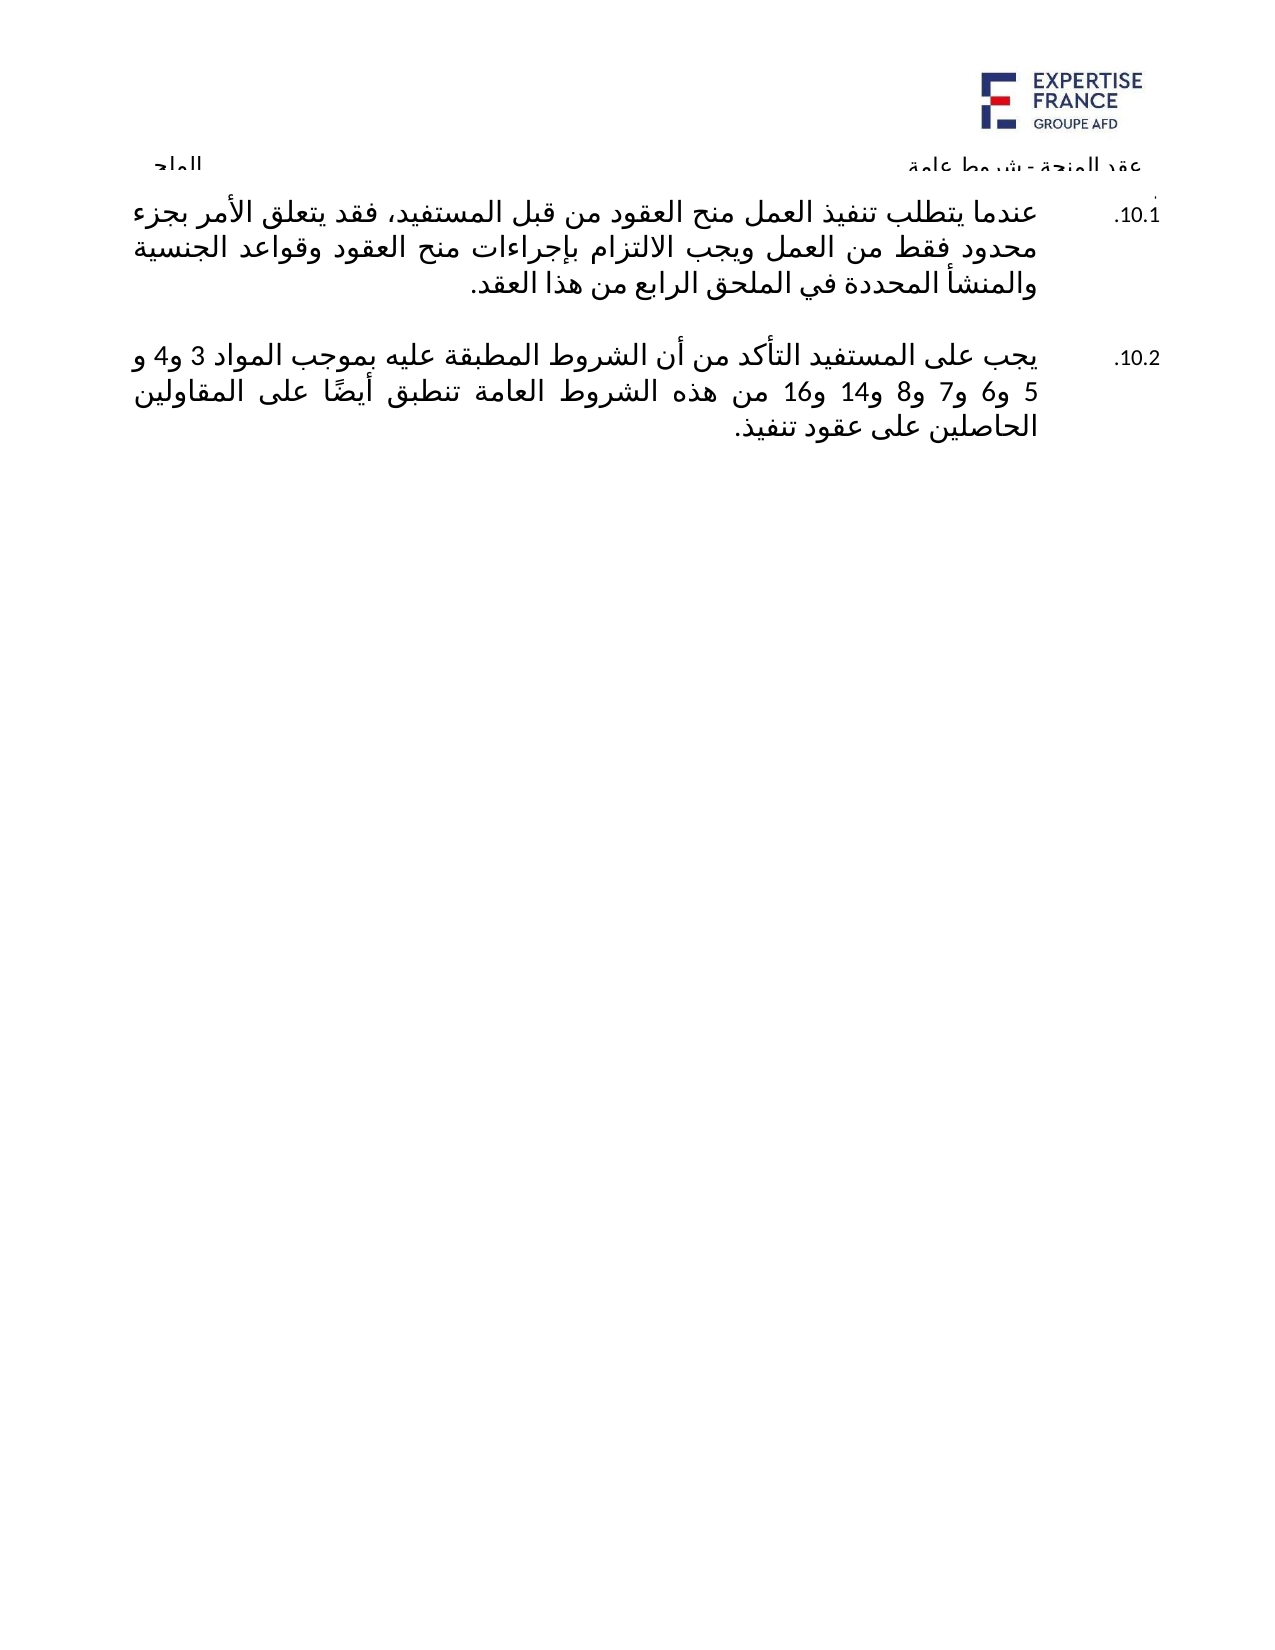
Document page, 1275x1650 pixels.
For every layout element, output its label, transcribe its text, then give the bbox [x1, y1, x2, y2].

list عندما يتطلب تنفيذ العمل منح العقود من قبل المستفيد، فقد يتعلق الأمر بجزء محدود فقط من العمل ويجب الالتزام بإجراءات منح العقود وقواعد الجنسية والمنشأ المحددة في الملحق الرابع من هذا العقد. [132, 194, 1114, 301]
list يجب على المستفيد التأكد من أن الشروط المطبقة عليه بموجب المواد 3 و4 و5 و6 و7 و8 و14 و16 من هذه الشروط العامة تنطبق أيضًا على المقاولين الحاصلين على عقود تنفيذ. [132, 337, 1114, 444]
picture [975, 66, 1147, 139]
